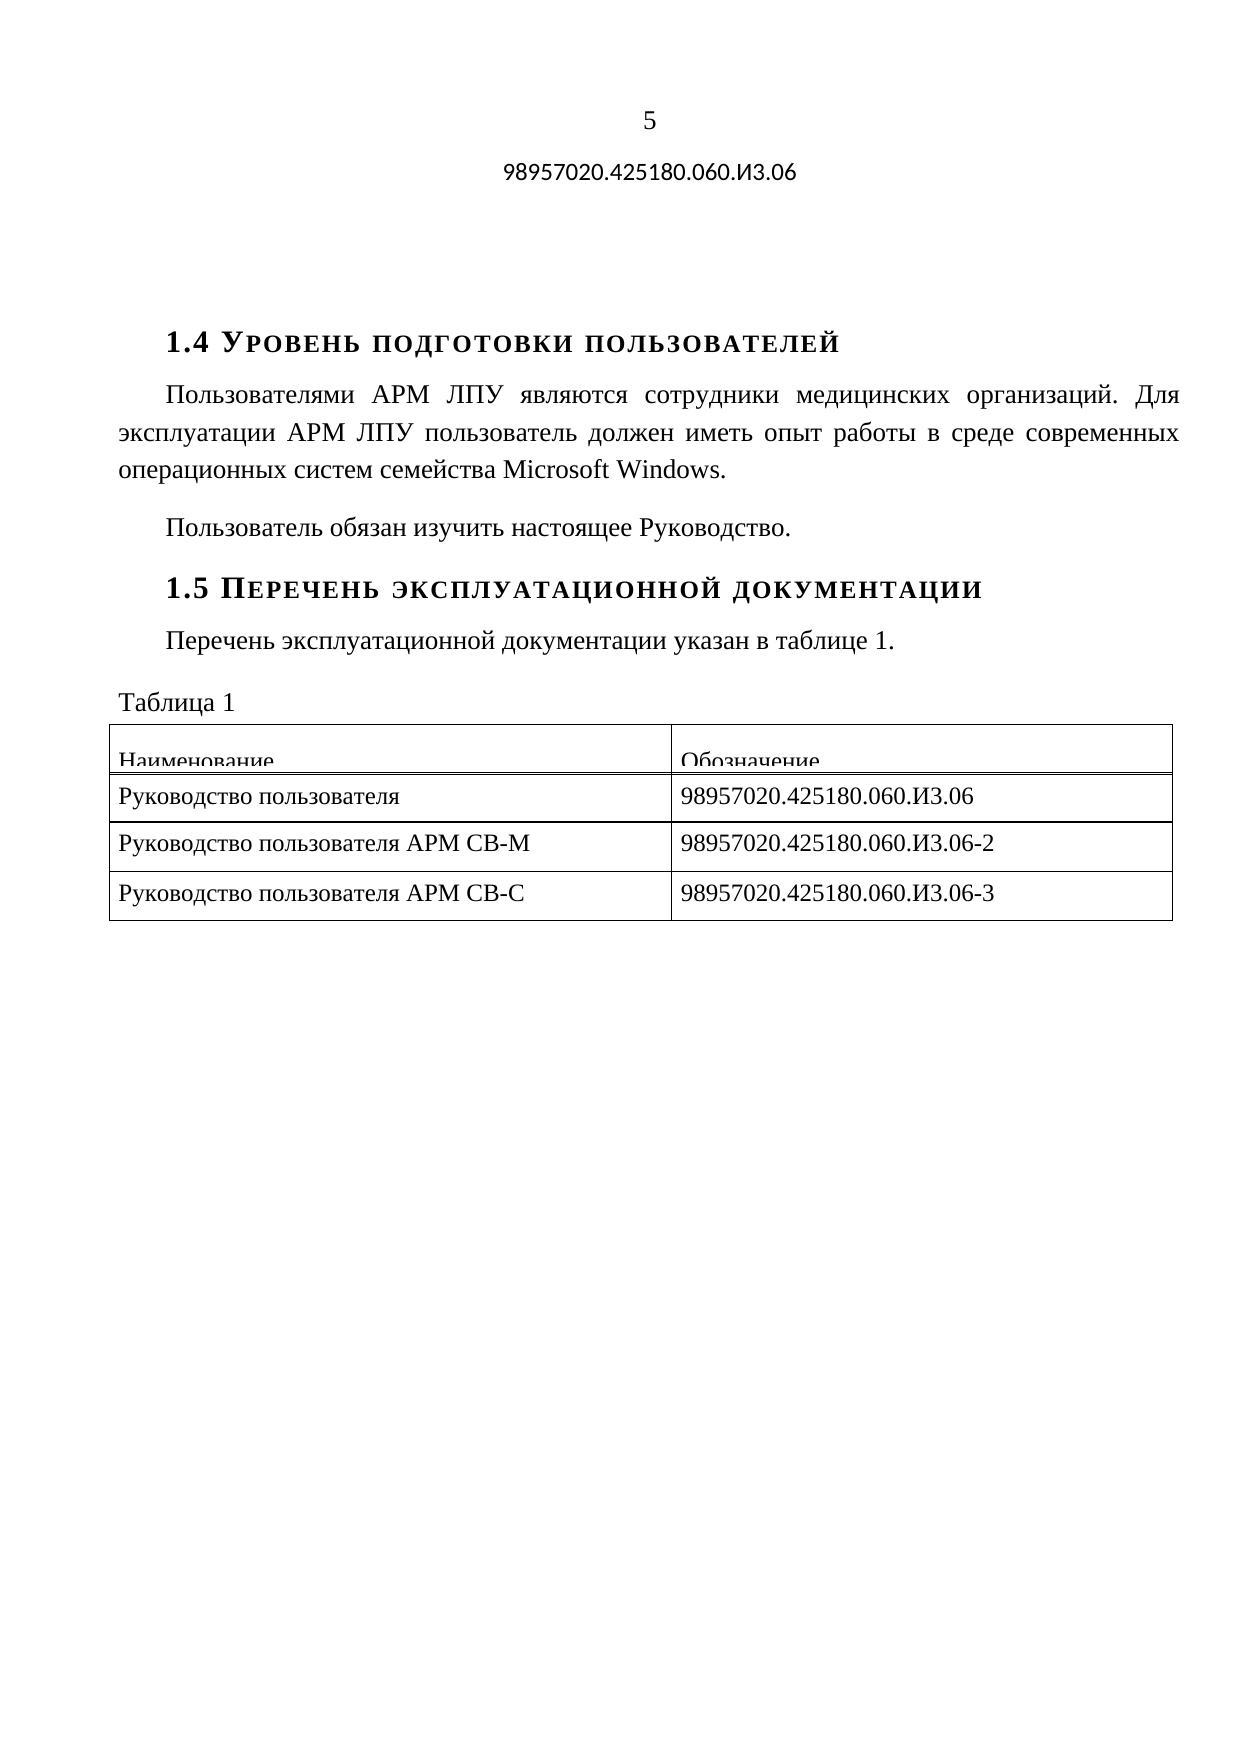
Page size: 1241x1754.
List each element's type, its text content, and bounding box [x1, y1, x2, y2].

table_cell 98957020.425180.060.И3.06-3 [672, 872, 1172, 920]
table_cell Руководство пользователя АРМ СВ-С [110, 872, 671, 920]
table_cell Руководство пользователя АРМ СВ-М [110, 823, 671, 871]
subtitle Уровень подготовки пользователей [165, 322, 1181, 359]
text Пользователями АРМ ЛПУ являются сотрудники медицинских организаций. Для эксплуатации АРМ ЛПУ пользователь должен иметь опыт работы в среде современных операционных систем семейства Microsoft Windows. [118, 372, 1181, 484]
table_header Наименование [110, 725, 671, 772]
table_cell Руководство пользователя [110, 775, 671, 821]
text Пользователь обязан изучить настоящее Руководство. [118, 505, 1181, 543]
table_cell 98957020.425180.060.И3.06 [672, 775, 1172, 821]
subtitle Перечень эксплуатационной документации [165, 568, 1181, 605]
text Таблица 1 [118, 680, 1181, 718]
table_header Обозначение [672, 725, 1172, 772]
text Перечень эксплуатационной документации указан в таблице 1. [118, 618, 1181, 655]
table_cell 98957020.425180.060.И3.06-2 [672, 823, 1172, 871]
